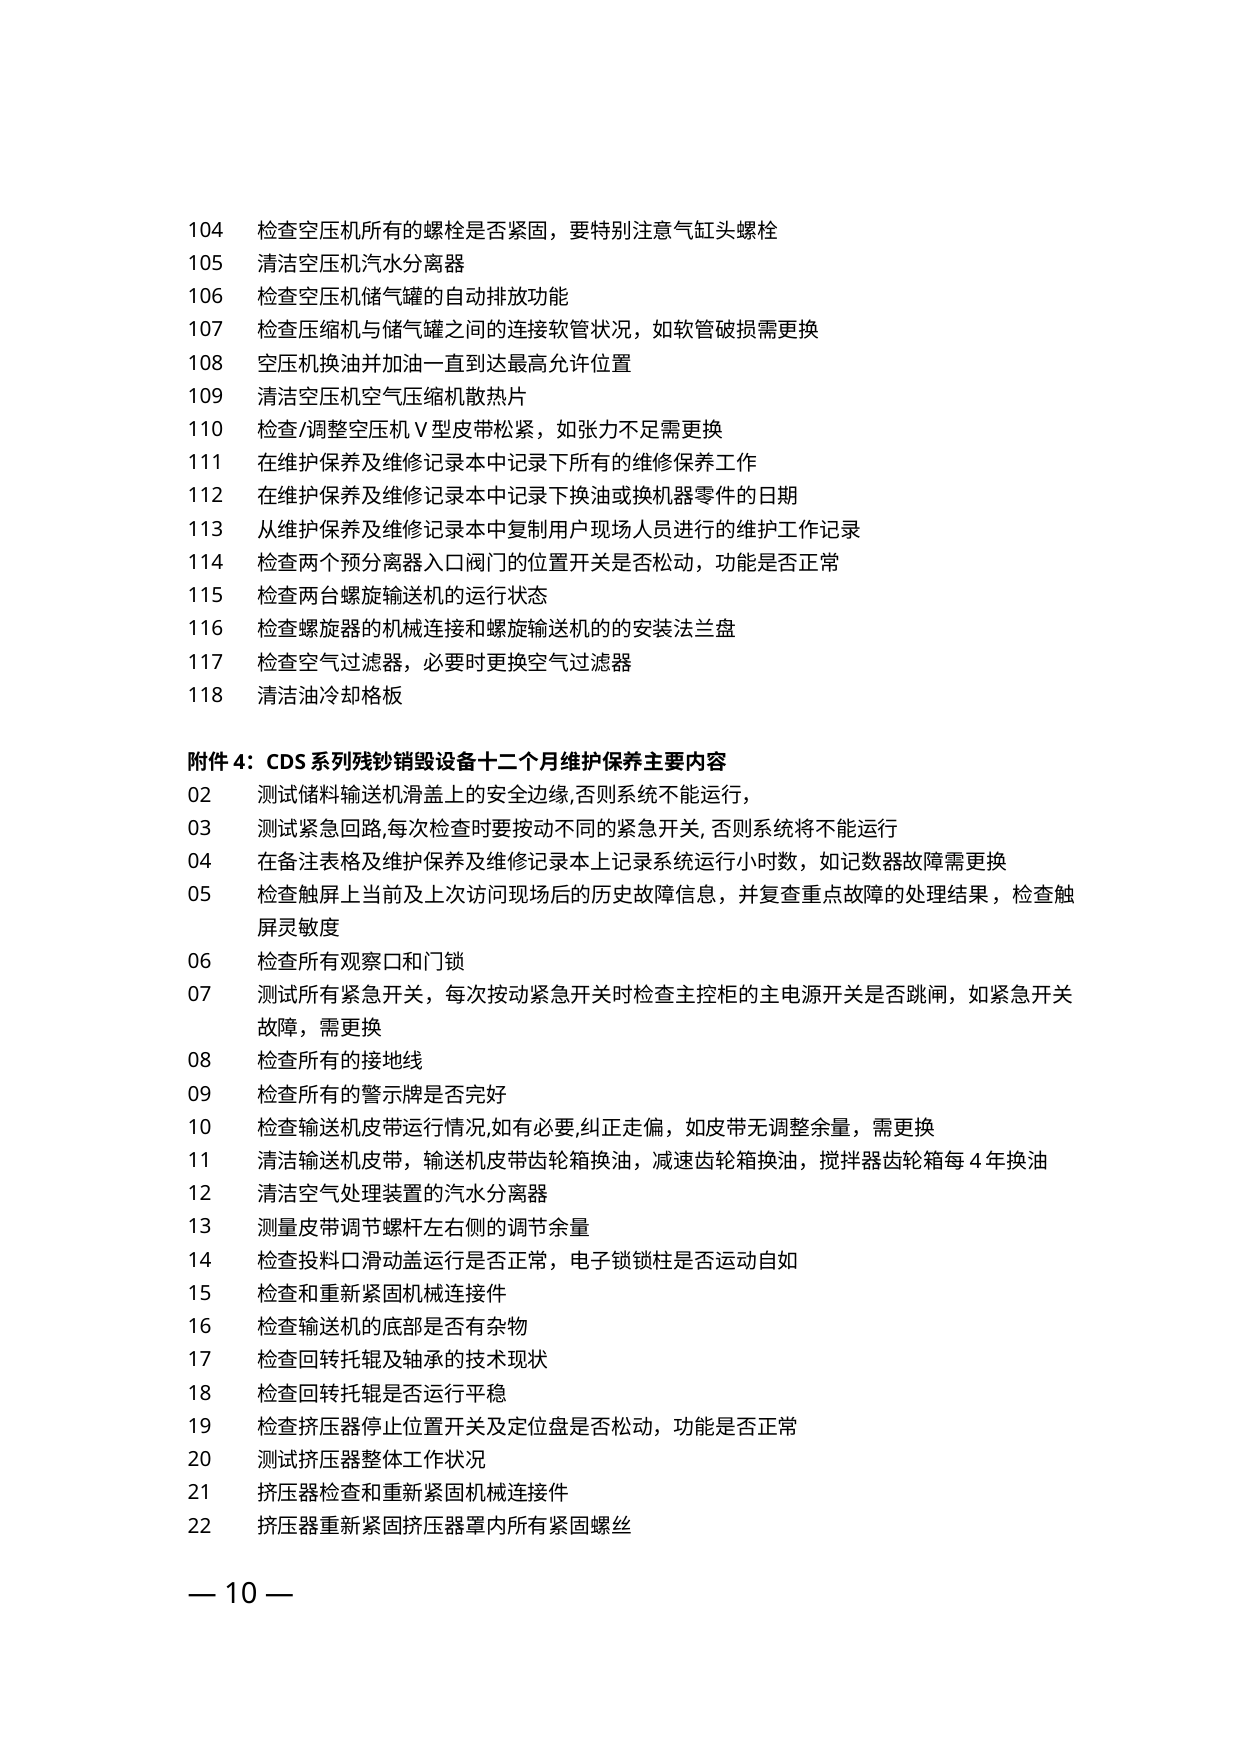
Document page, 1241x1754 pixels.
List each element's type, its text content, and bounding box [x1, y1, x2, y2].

table_cell 06 [188, 944, 257, 977]
table_cell 检查空压机储气罐的自动排放功能 [257, 279, 1075, 312]
table_cell 检查所有观察口和门锁 [257, 944, 1075, 977]
table_cell 检查投料口滑动盖运行是否正常，电子锁锁柱是否运动自如 [257, 1243, 1075, 1276]
table_cell 04 [188, 844, 257, 877]
table_cell 检查两台螺旋输送机的运行状态 [257, 578, 1075, 611]
table_cell 检查空压机所有的螺栓是否紧固，要特别注意气缸头螺栓 [257, 213, 1075, 246]
table_cell 05 [188, 877, 257, 943]
table_cell 17 [188, 1342, 257, 1375]
table_cell 107 [188, 312, 257, 345]
table_cell 106 [188, 279, 257, 312]
table_cell 21 [188, 1475, 257, 1508]
table_cell 15 [188, 1276, 257, 1309]
table_cell 在维护保养及维修记录本中记录下换油或换机器零件的日期 [257, 478, 1075, 511]
table_cell 114 [188, 545, 257, 578]
table_cell 检查输送机皮带运行情况,如有必要,纠正走偏，如皮带无调整余量，需更换 [257, 1110, 1075, 1143]
table_cell 检查压缩机与储气罐之间的连接软管状况，如软管破损需更换 [257, 312, 1075, 345]
table_cell 检查两个预分离器入口阀门的位置开关是否松动，功能是否正常 [257, 545, 1075, 578]
table_cell 检查挤压器停止位置开关及定位盘是否松动，功能是否正常 [257, 1409, 1075, 1442]
table_cell 19 [188, 1409, 257, 1442]
table_cell 清洁空气处理装置的汽水分离器 [257, 1176, 1075, 1209]
table_cell 112 [188, 478, 257, 511]
table_cell 117 [188, 644, 257, 678]
table_cell 测试紧急回路,每次检查时要按动不同的紧急开关, 否则系统将不能运行 [257, 811, 1075, 844]
table_cell 18 [188, 1375, 257, 1409]
table_cell 108 [188, 345, 257, 378]
table_cell 09 [188, 1076, 257, 1109]
table_cell 清洁输送机皮带，输送机皮带齿轮箱换油，减速齿轮箱换油，搅拌器齿轮箱每4年换油 [257, 1143, 1075, 1176]
table_cell 测试挤压器整体工作状况 [257, 1442, 1075, 1475]
table_cell 10 [188, 1110, 257, 1143]
table_cell 12 [188, 1176, 257, 1209]
table_cell 清洁空压机空气压缩机散热片 [257, 379, 1075, 412]
table_cell 测量皮带调节螺杆左右侧的调节余量 [257, 1209, 1075, 1242]
table_cell 11 [188, 1143, 257, 1176]
table_cell 22 [188, 1508, 257, 1542]
table_cell 测试所有紧急开关，每次按动紧急开关时检查主控柜的主电源开关是否跳闸，如紧急开关故障，需更换 [257, 977, 1075, 1043]
table_cell 挤压器检查和重新紧固机械连接件 [257, 1475, 1075, 1508]
table_cell 14 [188, 1243, 257, 1276]
table_cell 116 [188, 611, 257, 644]
table_cell 118 [188, 678, 257, 711]
table_cell 检查输送机的底部是否有杂物 [257, 1309, 1075, 1342]
table_cell 104 [188, 213, 257, 246]
text 附件4：CDS系列残钞销毁设备十二个月维护保养主要内容 [187, 744, 1053, 777]
table_cell 111 [188, 445, 257, 478]
table_cell 109 [188, 379, 257, 412]
table_cell 08 [188, 1043, 257, 1076]
table_cell 检查所有的接地线 [257, 1043, 1075, 1076]
table_cell 110 [188, 412, 257, 445]
table_cell 113 [188, 511, 257, 545]
table_cell 检查所有的警示牌是否完好 [257, 1076, 1075, 1109]
table_cell 检查螺旋器的机械连接和螺旋输送机的的安装法兰盘 [257, 611, 1075, 644]
table_cell 03 [188, 811, 257, 844]
table_cell 检查触屏上当前及上次访问现场后的历史故障信息，并复查重点故障的处理结果，检查触屏灵敏度 [257, 877, 1075, 943]
table_cell 检查回转托辊及轴承的技术现状 [257, 1342, 1075, 1375]
table_cell 13 [188, 1209, 257, 1242]
table_cell 清洁空压机汽水分离器 [257, 246, 1075, 279]
table_cell 07 [188, 977, 257, 1043]
table_cell 检查回转托辊是否运行平稳 [257, 1375, 1075, 1409]
table_cell 清洁油冷却格板 [257, 678, 1075, 711]
table_cell 在维护保养及维修记录本中记录下所有的维修保养工作 [257, 445, 1075, 478]
table_cell 检查空气过滤器，必要时更换空气过滤器 [257, 644, 1075, 678]
table_cell 空压机换油并加油一直到达最高允许位置 [257, 345, 1075, 378]
table_cell 115 [188, 578, 257, 611]
table_cell 20 [188, 1442, 257, 1475]
table_cell 检查和重新紧固机械连接件 [257, 1276, 1075, 1309]
table_cell 在备注表格及维护保养及维修记录本上记录系统运行小时数，如记数器故障需更换 [257, 844, 1075, 877]
table_header 02 [188, 777, 257, 811]
table_cell 挤压器重新紧固挤压器罩内所有紧固螺丝 [257, 1508, 1075, 1542]
table_cell 从维护保养及维修记录本中复制用户现场人员进行的维护工作记录 [257, 511, 1075, 545]
table_cell 105 [188, 246, 257, 279]
table_header 测试储料输送机滑盖上的安全边缘,否则系统不能运行， [257, 777, 1075, 811]
table_cell 16 [188, 1309, 257, 1342]
table_cell 检查/调整空压机V型皮带松紧，如张力不足需更换 [257, 412, 1075, 445]
